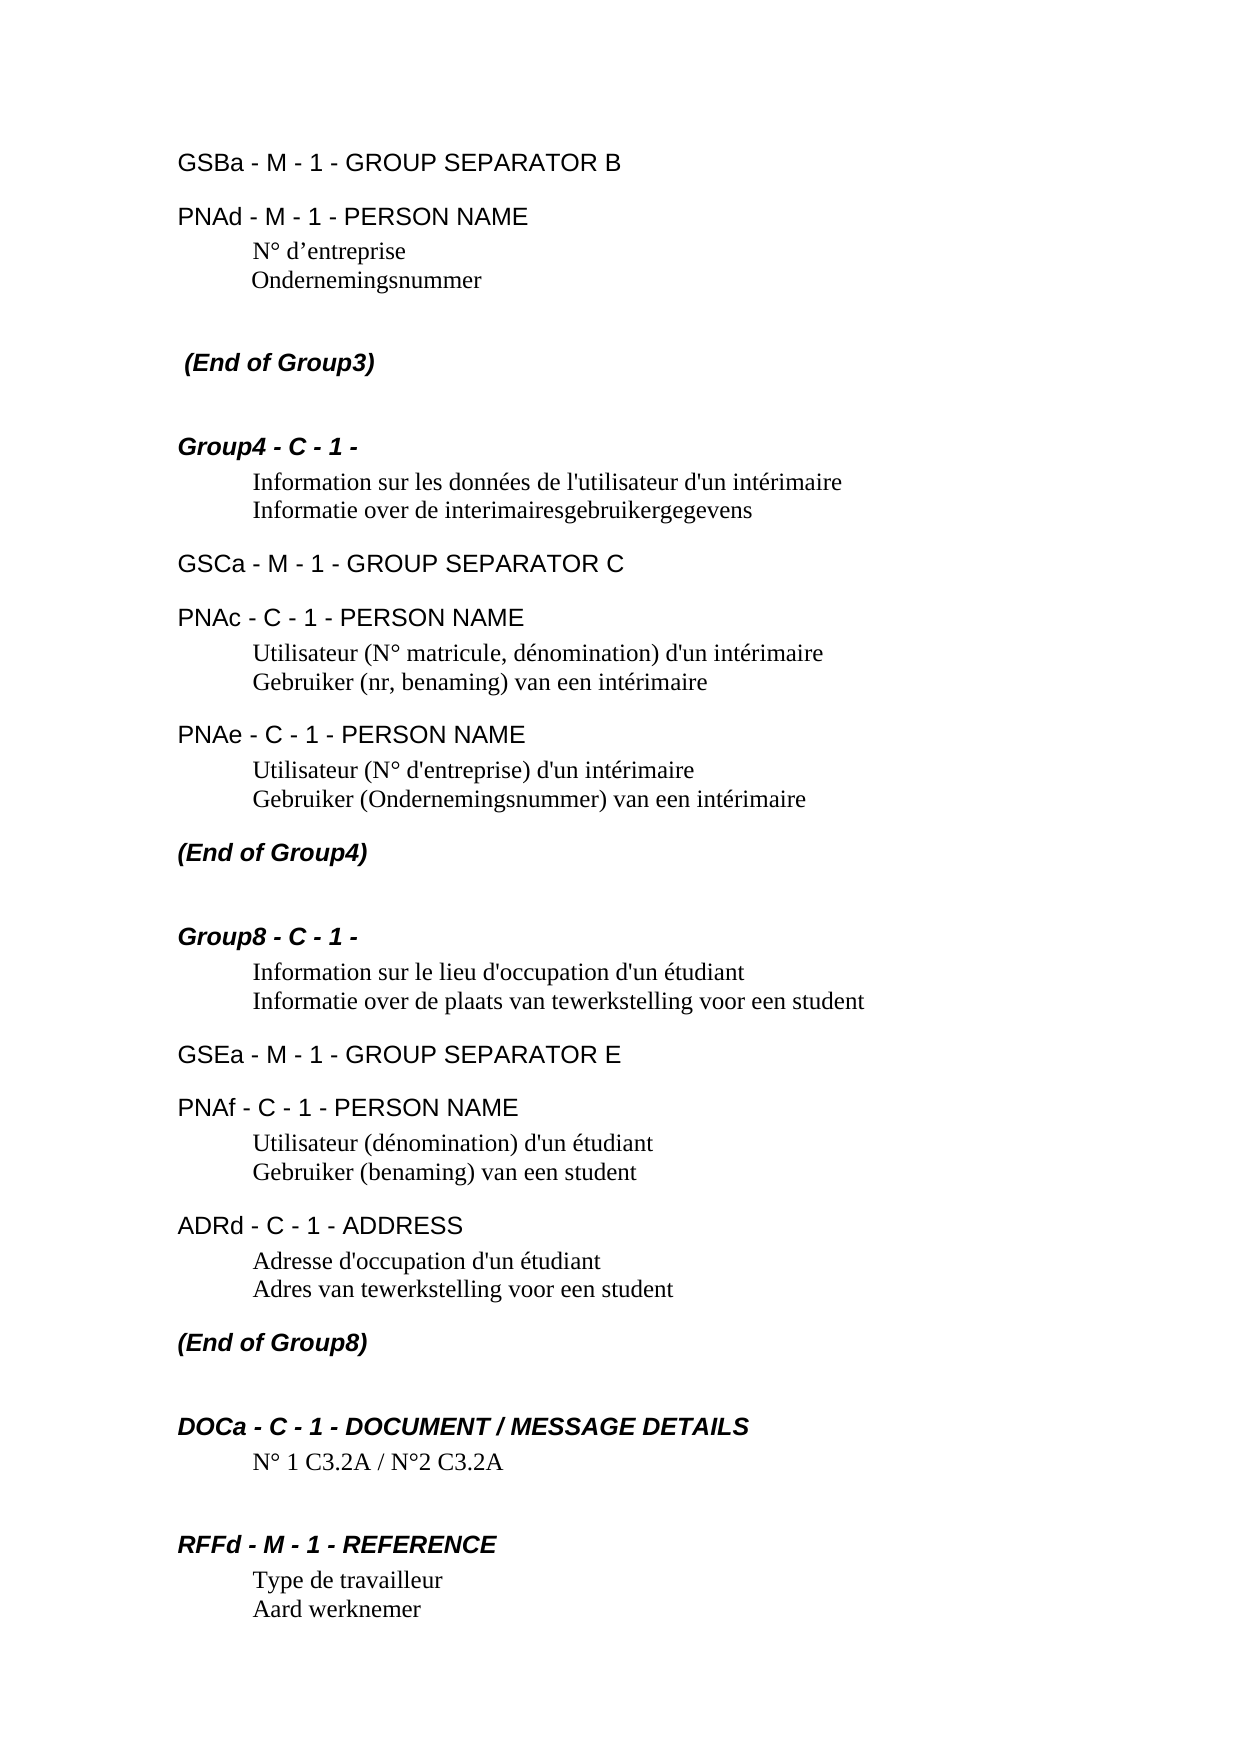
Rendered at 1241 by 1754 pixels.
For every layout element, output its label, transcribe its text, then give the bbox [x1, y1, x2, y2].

subtitle Group4 - C - 1 - [177, 432, 1063, 461]
text Information sur les données de l'utilisateur d'un intérimaire [177, 467, 1063, 496]
text Type de travailleur [177, 1565, 1063, 1594]
subtitle (End of Group3) [177, 348, 1063, 376]
text Aard werknemer [177, 1594, 1063, 1622]
subtitle (End of Group4) [177, 838, 1063, 867]
text Ondernemingsnummer [251, 265, 1063, 294]
text Information sur le lieu d'occupation d'un étudiant [177, 957, 1063, 986]
subtitle Group8 - C - 1 - [177, 922, 1063, 951]
text Gebruiker (benaming) van een student [177, 1157, 1063, 1186]
text Informatie over de interimairesgebruikergegevens [177, 496, 1063, 524]
text N° d’entreprise [252, 236, 1063, 265]
subtitle GSBa - M - 1 - GROUP SEPARATOR B [177, 148, 1063, 176]
subtitle DOCa - C - 1 - DOCUMENT / MESSAGE DETAILS [177, 1412, 1063, 1441]
text Utilisateur (N° d'entreprise) d'un intérimaire [177, 756, 1063, 784]
subtitle (End of Group8) [177, 1328, 1063, 1357]
text Informatie over de plaats van tewerkstelling voor een student [177, 986, 1063, 1014]
subtitle RFFd - M - 1 - REFERENCE [177, 1530, 1063, 1559]
subtitle PNAe - C - 1 - PERSON NAME [177, 721, 1063, 749]
subtitle GSCa - M - 1 - GROUP SEPARATOR C [177, 549, 1063, 578]
subtitle PNAc - C - 1 - PERSON NAME [177, 603, 1063, 632]
text Utilisateur (N° matricule, dénomination) d'un intérimaire Gebruiker (nr, benaming) van een intérimaire [177, 638, 1063, 696]
subtitle ADRd - C - 1 - ADDRESS [177, 1211, 1063, 1239]
text Adres van tewerkstelling voor een student [177, 1274, 1063, 1303]
text Utilisateur (dénomination) d'un étudiant [177, 1128, 1063, 1157]
subtitle PNAd - M - 1 - PERSON NAME [177, 201, 1063, 230]
text Adresse d'occupation d'un étudiant [177, 1246, 1063, 1274]
text Gebruiker (Ondernemingsnummer) van een intérimaire [177, 784, 1063, 813]
text N° 1 C3.2A / N°2 C3.2A [177, 1447, 1063, 1476]
subtitle PNAf - C - 1 - PERSON NAME [177, 1093, 1063, 1122]
subtitle GSEa - M - 1 - GROUP SEPARATOR E [177, 1039, 1063, 1068]
